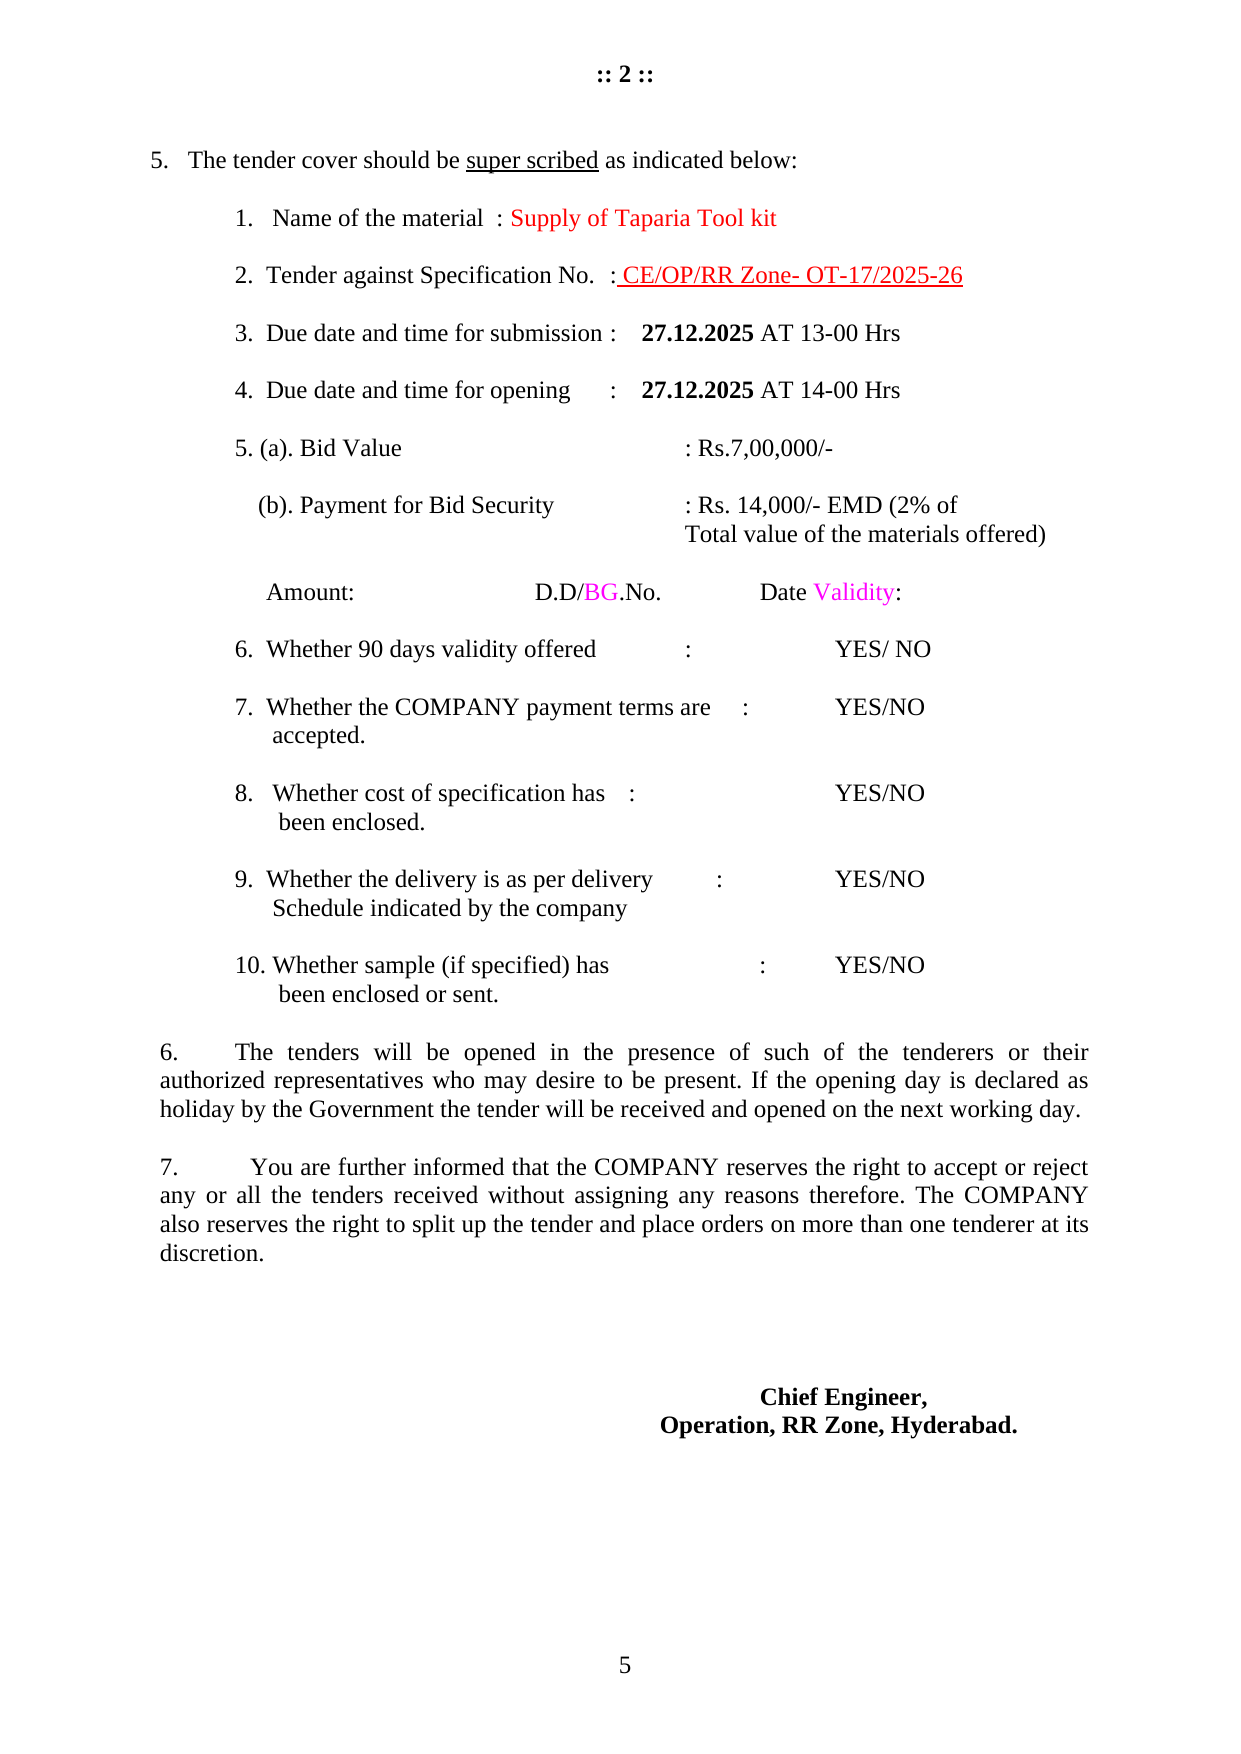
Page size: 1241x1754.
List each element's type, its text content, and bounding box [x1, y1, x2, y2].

text 5. (a). Bid Value : Rs.7,00,000/- [234, 433, 1090, 462]
text been enclosed. [159, 807, 1090, 835]
text 9. Whether the delivery is as per delivery : YES/NO [234, 864, 1090, 893]
text Chief Engineer, [222, 1382, 1090, 1410]
list The tender cover should be super scribed as indicated below: [150, 145, 1090, 174]
text Total value of the materials offered) [684, 519, 1090, 548]
text :: 2 :: [159, 59, 1090, 88]
text 4. Due date and time for opening : 27.12.2025 AT 14-00 Hrs [234, 375, 1090, 404]
text 7. You are further informed that the COMPANY reserves the right to accept or reject any or all the tenders received without assigning any reasons therefore. The COMPANY also reserves the right to split up the tender and place orders on more than one tenderer at its discretion. [159, 1152, 1090, 1267]
text 10. Whether sample (if specified) has : YES/NO [234, 950, 1090, 979]
text accepted. [159, 720, 1090, 749]
text 6. The tenders will be opened in the presence of such of the tenderers or their authorized representatives who may desire to be present. If the opening day is declared as holiday by the Government the tender will be received and opened on the next working day. [159, 1037, 1090, 1123]
text Schedule indicated by the company [222, 893, 1090, 922]
text 2. Tender against Specification No. : CE/OP/RR Zone- OT-17/2025-26 [234, 260, 1090, 289]
subtitle 3. Due date and time for submission : 27.12.2025 AT 13-00 Hrs [159, 318, 1090, 347]
text Operation, RR Zone, Hyderabad. [222, 1410, 1090, 1439]
text 6. Whether 90 days validity offered : YES/ NO [159, 634, 1090, 663]
text been enclosed or sent. [222, 979, 1090, 1008]
text 7. Whether the COMPANY payment terms are : YES/NO [222, 692, 1090, 720]
text Amount: D.D/BG.No. Date Validity: [266, 577, 1090, 605]
text (b). Payment for Bid Security : Rs. 14,000/- EMD (2% of [258, 490, 1090, 519]
list Name of the material : Supply of Taparia Tool kit [234, 203, 1090, 232]
text 8. Whether cost of specification has : YES/NO [234, 778, 1090, 807]
